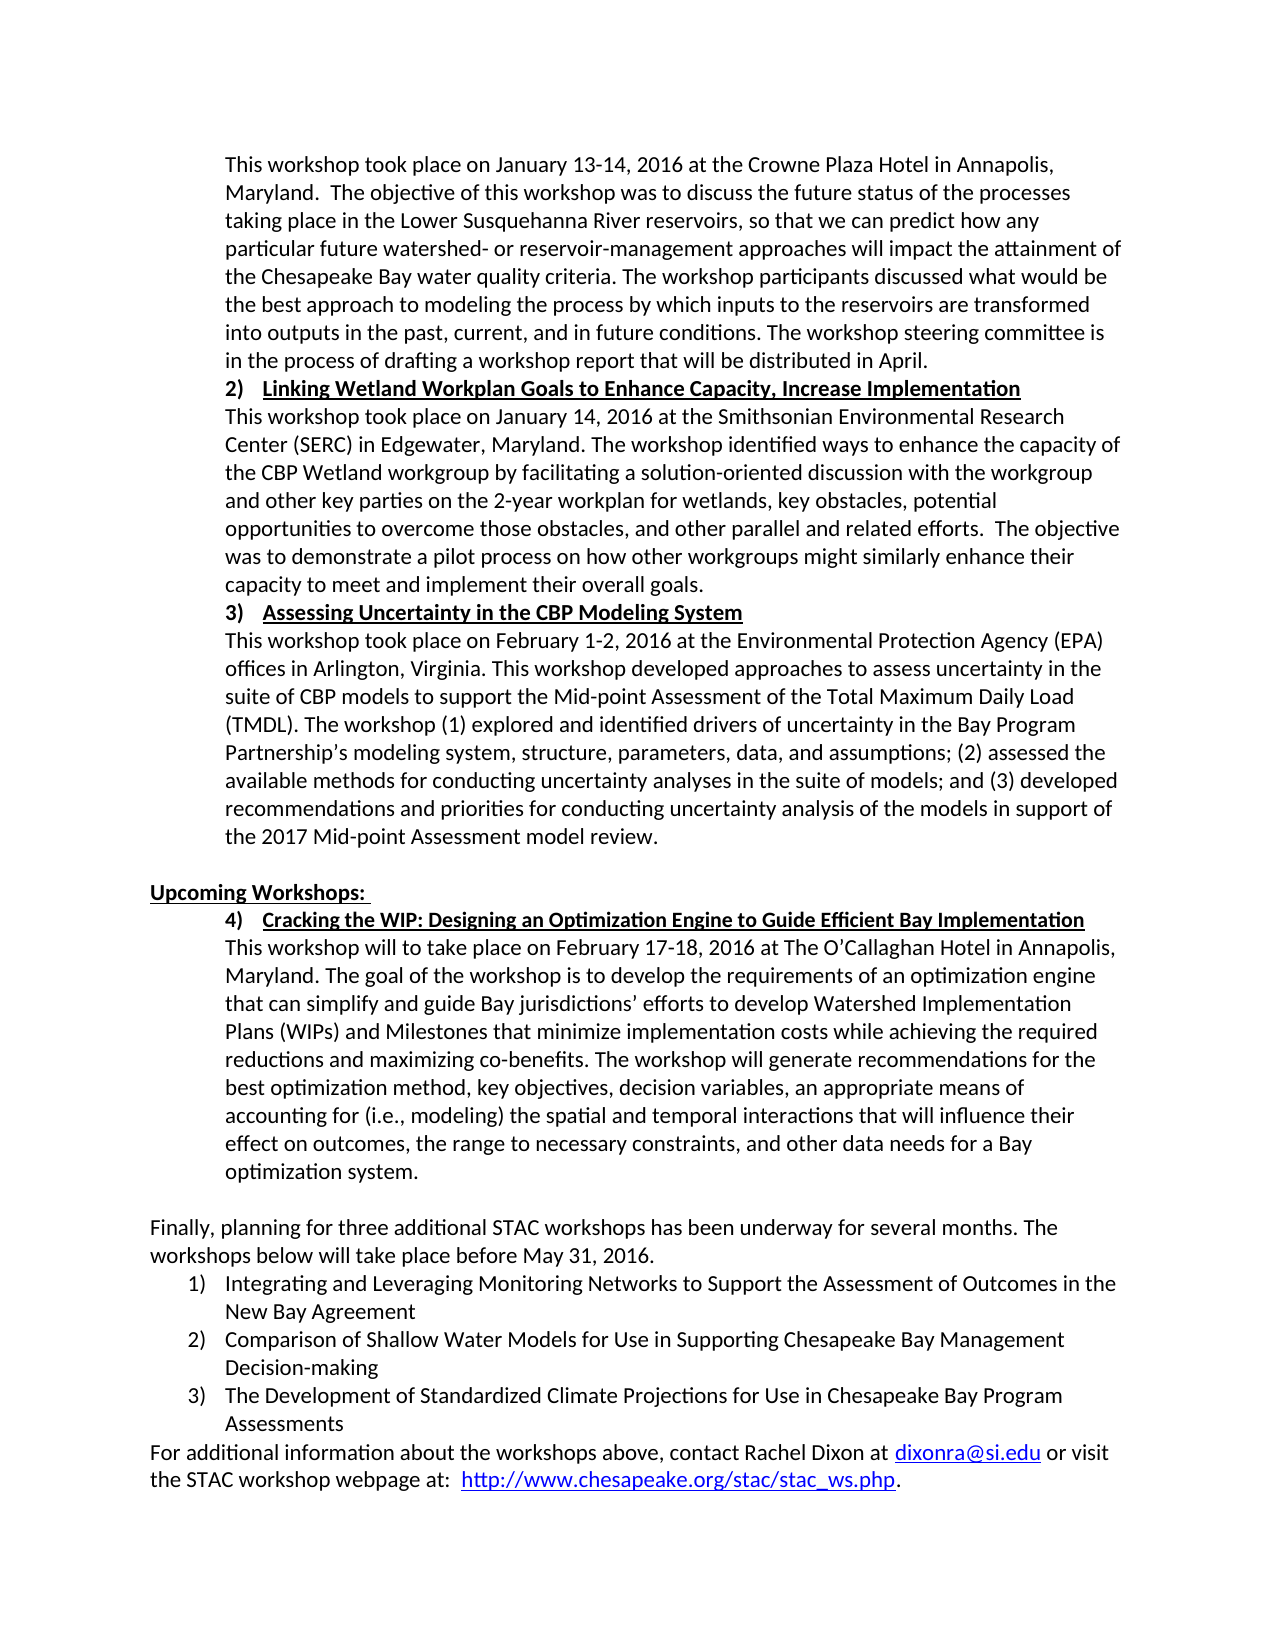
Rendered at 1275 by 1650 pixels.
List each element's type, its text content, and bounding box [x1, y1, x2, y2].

text This workshop took place on January 13-14, 2016 at the Crowne Plaza Hotel in Annapolis, Maryland. The objective of this workshop was to discuss the future status of the processes taking place in the Lower Susquehanna River reservoirs, so that we can predict how any particular future watershed- or reservoir-management approaches will impact the attainment of the Chesapeake Bay water quality criteria. The workshop participants discussed what would be the best approach to modeling the process by which inputs to the reservoirs are transformed into outputs in the past, current, and in future conditions. The workshop steering committee is in the process of drafting a workshop report that will be distributed in April. [225, 150, 1125, 374]
list Comparison of Shallow Water Models for Use in Supporting Chesapeake Bay Management Decision-making [187, 1326, 1125, 1382]
list Cracking the WIP: Designing an Optimization Engine to Guide Efficient Bay Implementation [225, 907, 1125, 933]
list Integrating and Leveraging Monitoring Networks to Support the Assessment of Outcomes in the New Bay Agreement [187, 1269, 1125, 1326]
text Finally, planning for three additional STAC workshops has been underway for several months. The workshops below will take place before May 31, 2016. [150, 1213, 1125, 1269]
text For additional information about the workshops above, contact Rachel Dixon at dixonra@si.edu or visit the STAC workshop webpage at: http://www.chesapeake.org/stac/stac_ws.php. [150, 1438, 1125, 1494]
text This workshop took place on January 14, 2016 at the Smithsonian Environmental Research Center (SERC) in Edgewater, Maryland. The workshop identified ways to enhance the capacity of the CBP Wetland workgroup by facilitating a solution-oriented discussion with the workgroup and other key parties on the 2-year workplan for wetlands, key obstacles, potential opportunities to overcome those obstacles, and other parallel and related efforts. The objective was to demonstrate a pilot process on how other workgroups might similarly enhance their capacity to meet and implement their overall goals. [225, 402, 1125, 598]
list Assessing Uncertainty in the CBP Modeling System [225, 598, 1125, 626]
list Linking Wetland Workplan Goals to Enhance Capacity, Increase Implementation [225, 374, 1125, 402]
text This workshop took place on February 1-2, 2016 at the Environmental Protection Agency (EPA) offices in Arlington, Virginia. This workshop developed approaches to assess uncertainty in the suite of CBP models to support the Mid-point Assessment of the Total Maximum Daily Load (TMDL). The workshop (1) explored and identified drivers of uncertainty in the Bay Program Partnership’s modeling system, structure, parameters, data, and assumptions; (2) assessed the available methods for conducting uncertainty analyses in the suite of models; and (3) developed recommendations and priorities for conducting uncertainty analysis of the models in support of the 2017 Mid-point Assessment model review. [225, 626, 1125, 851]
text Upcoming Workshops: [150, 878, 1125, 907]
text This workshop will to take place on February 17-18, 2016 at The O’Callaghan Hotel in Annapolis, Maryland. The goal of the workshop is to develop the requirements of an optimization engine that can simplify and guide Bay jurisdictions’ efforts to develop Watershed Implementation Plans (WIPs) and Milestones that minimize implementation costs while achieving the required reductions and maximizing co-benefits. The workshop will generate recommendations for the best optimization method, key objectives, decision variables, an appropriate means of accounting for (i.e., modeling) the spatial and temporal interactions that will influence their effect on outcomes, the range to necessary constraints, and other data needs for a Bay optimization system. [225, 933, 1125, 1185]
list The Development of Standardized Climate Projections for Use in Chesapeake Bay Program Assessments [187, 1382, 1125, 1438]
